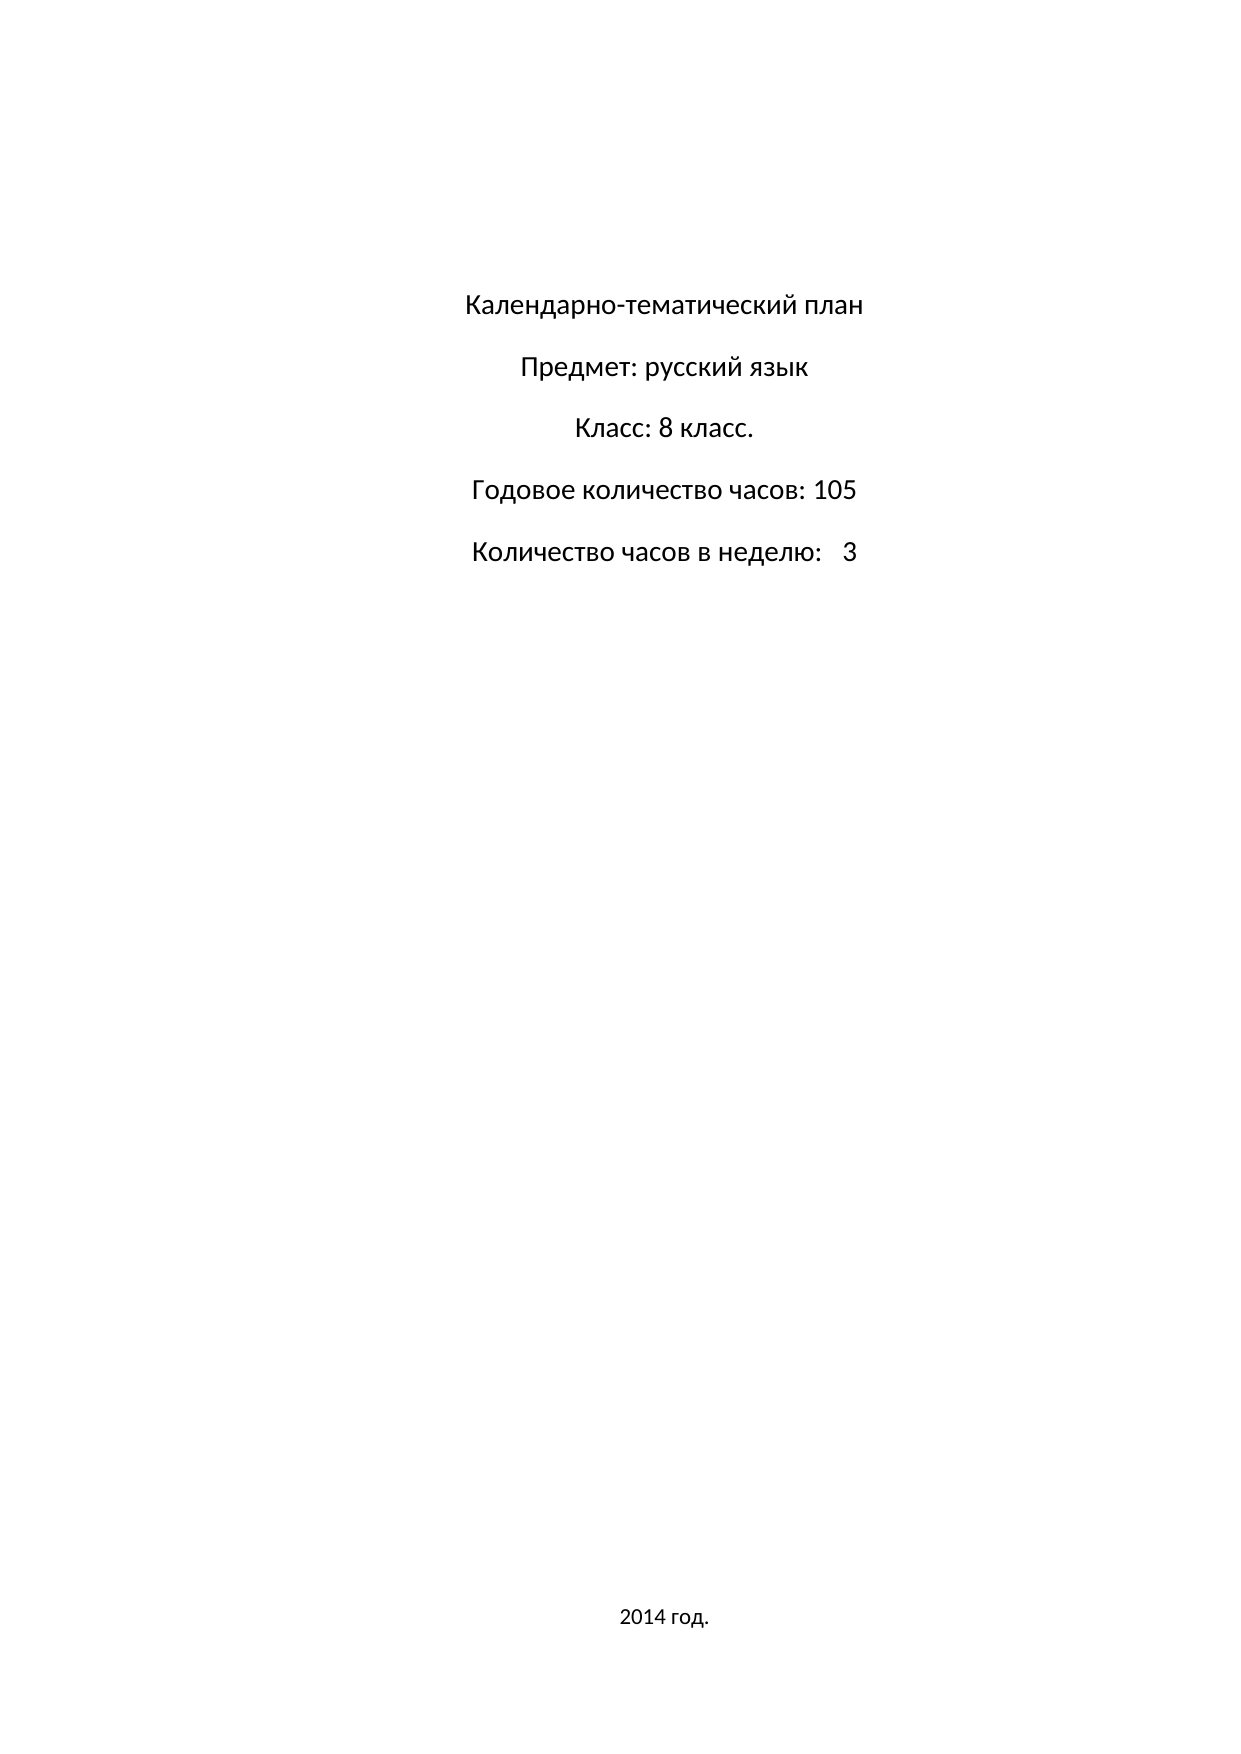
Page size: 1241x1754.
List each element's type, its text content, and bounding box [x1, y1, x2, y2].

text Календарно-тематический план [177, 286, 1152, 322]
text Класс: 8 класс. [177, 409, 1152, 445]
text Годовое количество часов: 105 [177, 471, 1152, 507]
text Предмет: русский язык [177, 348, 1152, 383]
text Количество часов в неделю: 3 [177, 533, 1152, 569]
text 2014 год. [177, 1602, 1152, 1630]
